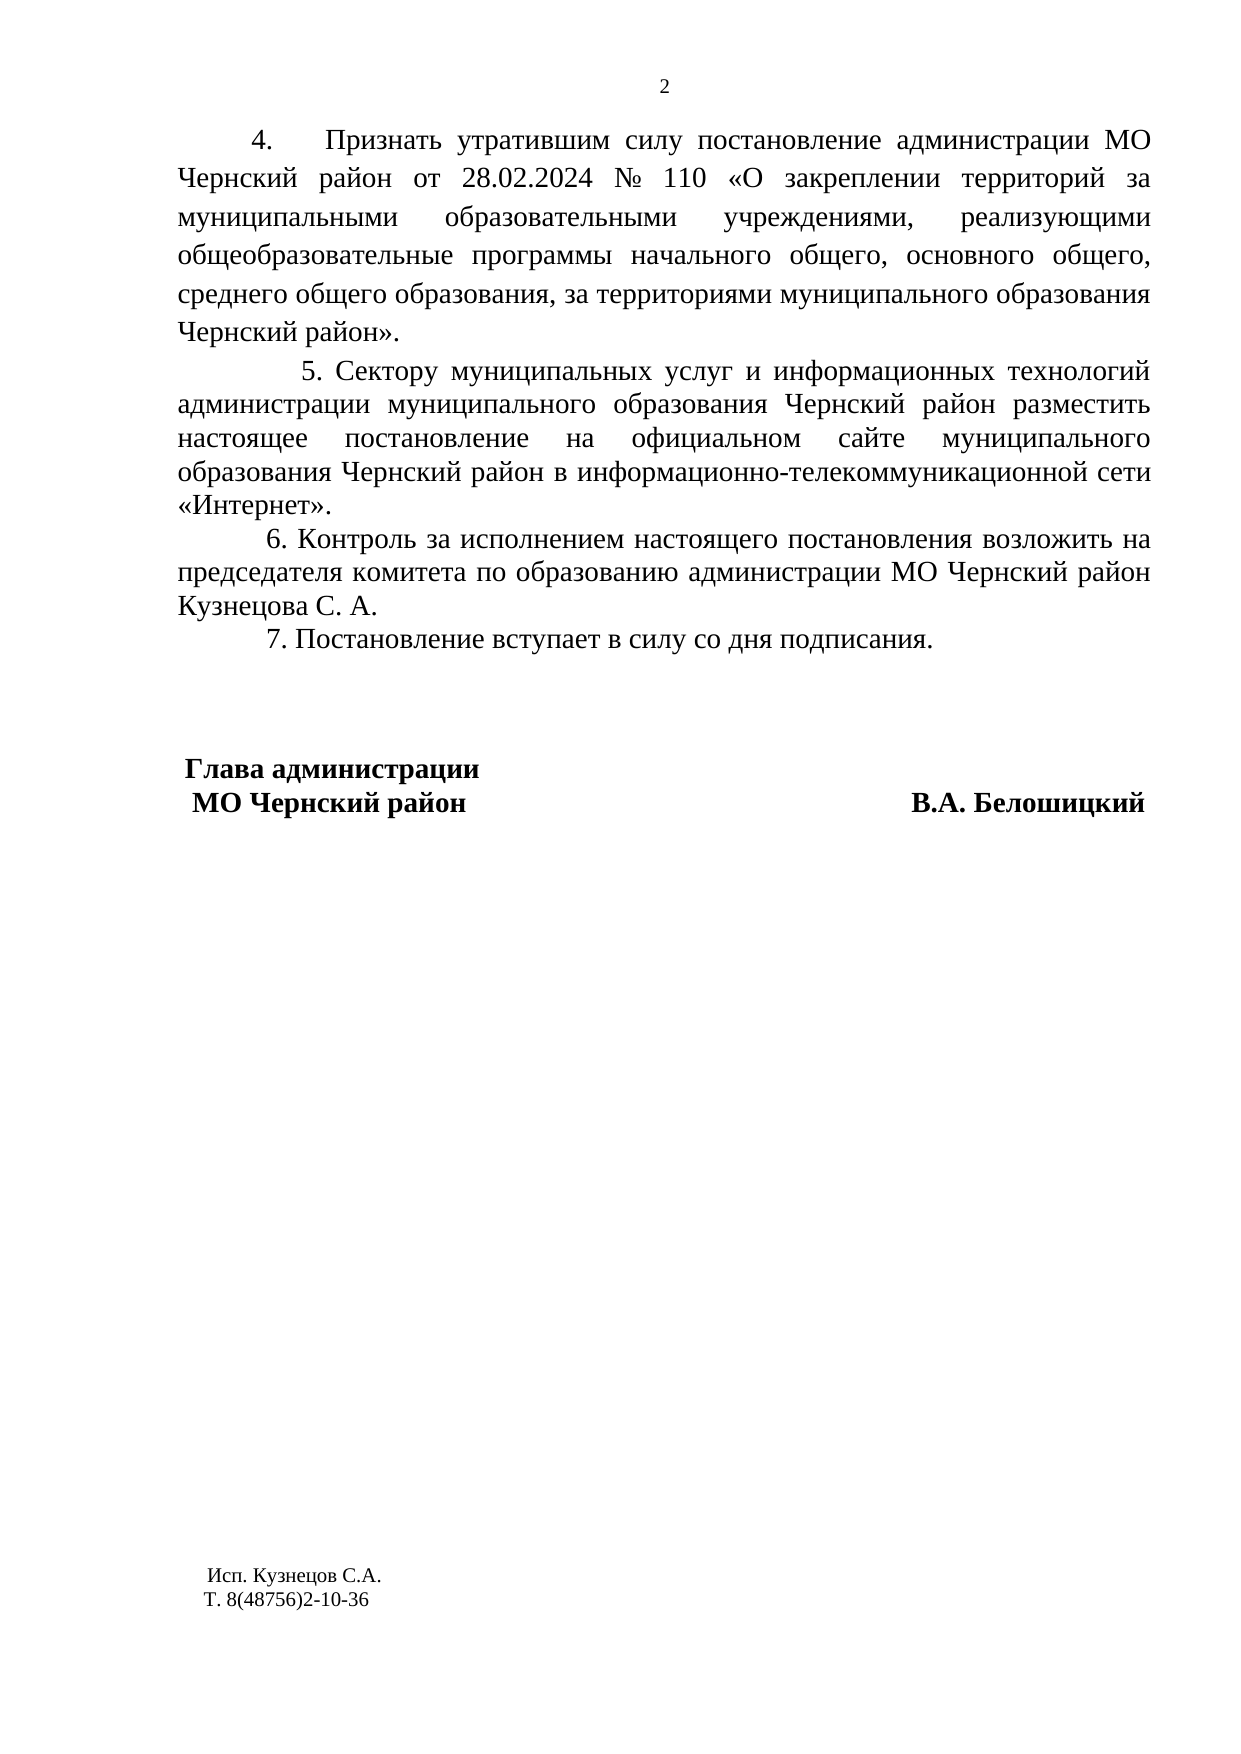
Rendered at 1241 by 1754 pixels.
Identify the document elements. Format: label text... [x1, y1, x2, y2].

list Признать утратившим силу постановление администрации МО Чернский район от 28.02.2024 № 110 «О закреплении территорий за муниципальными образовательными учреждениями, реализующими общеобразовательные программы начального общего, основного общего, среднего общего образования, за территориями муниципального образования Чернский район». [177, 122, 1152, 348]
text 5. Сектору муниципальных услуг и информационных технологий администрации муниципального образования Чернский район разместить настоящее постановление на официальном сайте муниципального образования Чернский район в информационно-телекоммуникационной сети «Интернет». [177, 353, 1152, 521]
text Глава администрации [177, 751, 1152, 785]
text 6. Контроль за исполнением настоящего постановления возложить на председателя комитета по образованию администрации МО Чернский район Кузнецова С. А. [177, 521, 1152, 621]
text Т. 8(48756)2-10-36 [177, 1587, 1152, 1611]
text 7. Постановление вступает в силу со дня подписания. [177, 621, 1152, 655]
text МО Чернский район В.А. Белошицкий [177, 785, 1152, 818]
text Исп. Кузнецов С.А. [177, 1563, 1152, 1587]
